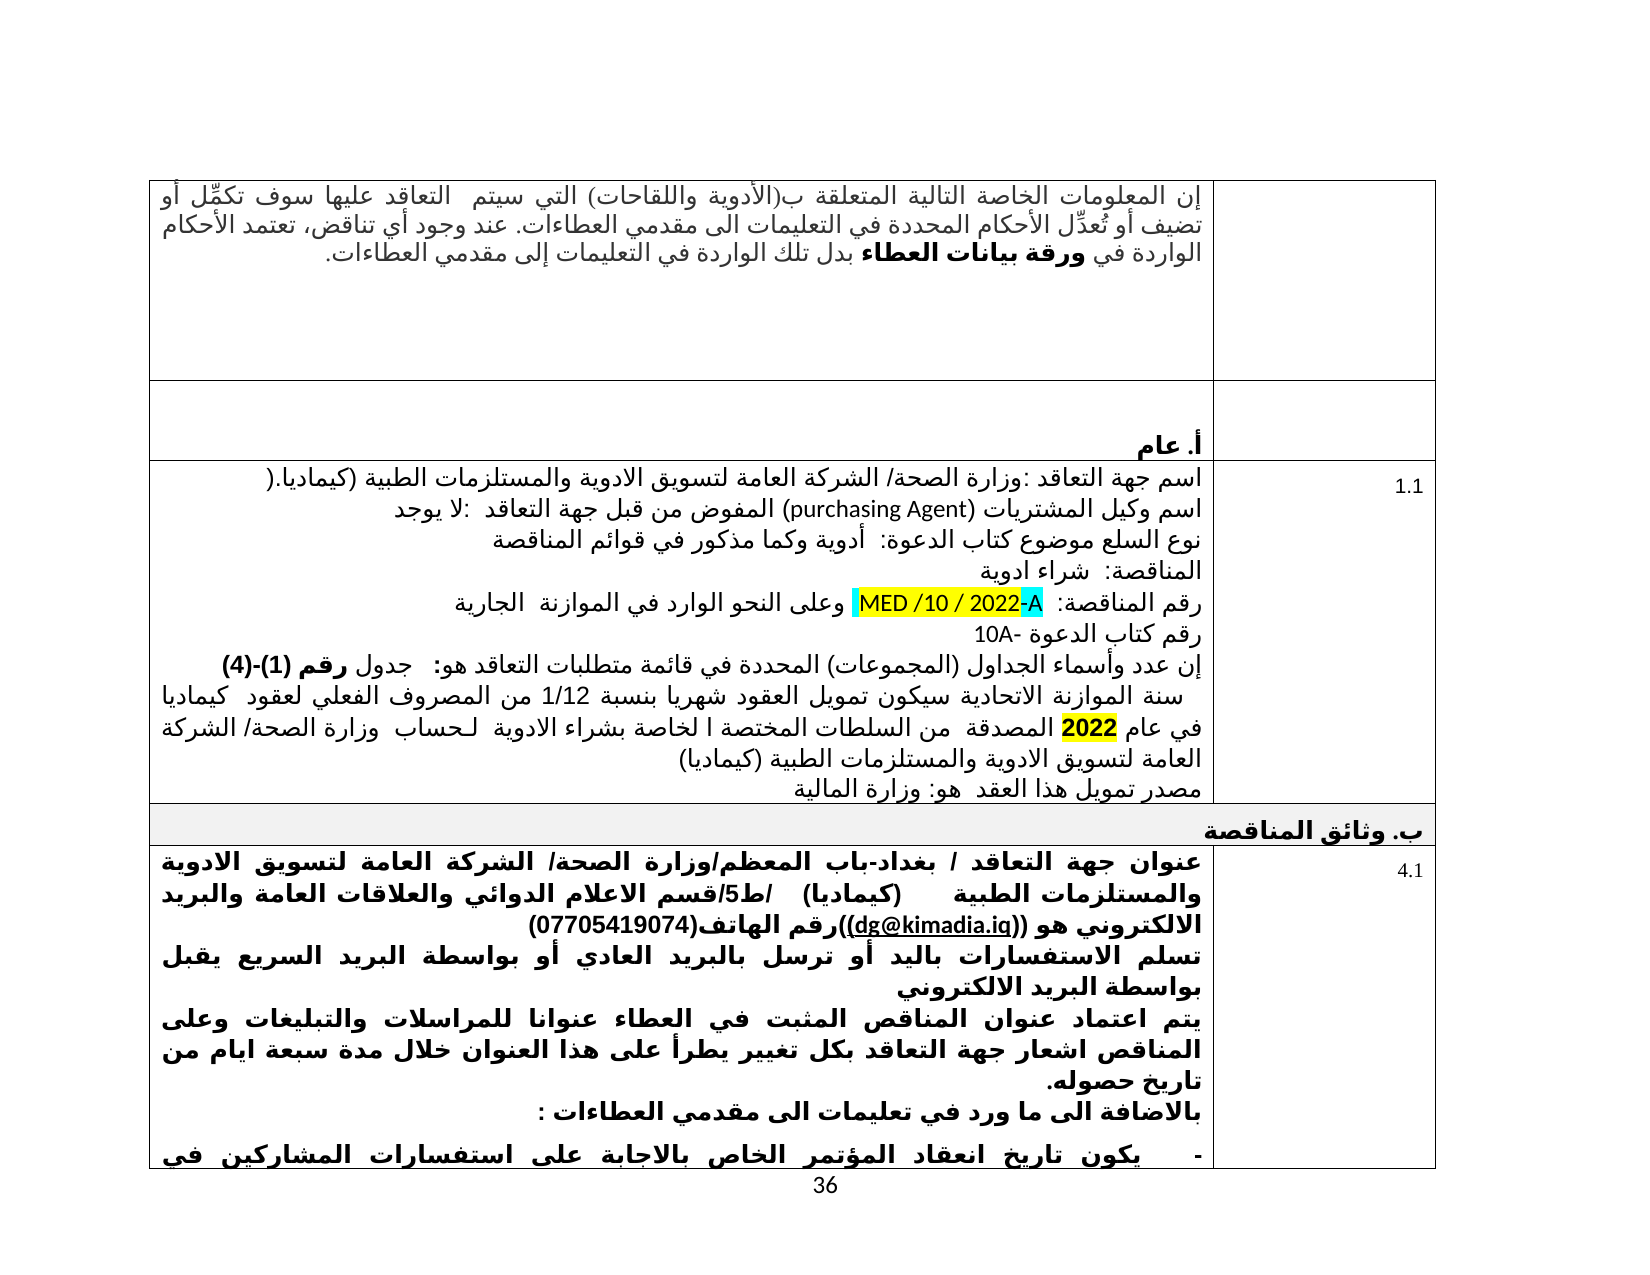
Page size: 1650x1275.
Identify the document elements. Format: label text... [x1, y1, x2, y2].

table_cell [1214, 181, 1435, 380]
table_cell أ. عام [150, 381, 1213, 460]
table_cell 1.1 [1214, 461, 1435, 802]
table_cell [150, 846, 1213, 1168]
table_cell إن المعلومات الخاصة التالية المتعلقة ب(الأدوية واللقاحات) التي سيتم التعاقد عليها سوف تكمِّل أو تضيف أو تُعدِّل الأحكام المحددة في التعليمات الى مقدمي العطاءات. عند وجود أي تناقض، تعتمد الأحكام الواردة في ورقة بيانات العطاء بدل تلك الواردة في التعليمات إلى مقدمي العطاءات. [150, 181, 1213, 380]
table_cell 4.1 [1214, 846, 1435, 1168]
table_cell اسم جهة التعاقد :وزارة الصحة/ الشركة العامة لتسويق الادوية والمستلزمات الطبية (كيماديا.( اسم وكيل المشتريات (purchasing Agent) المفوض من قبل جهة التعاقد: لا يوجد نوع السلع موضوع كتاب الدعوة: أدوية وكما مذكور في قوائم المناقصة المناقصة: شراء ادوية رقم المناقصة: MED /10 / 2022-A وعلى النحو الوارد في الموازنة الجارية رقم كتاب الدعوة -10A إن عدد وأسماء الجداول (المجموعات) المحددة في قائمة متطلبات التعاقد هو: جدول رقم (1)-(4) سنة الموازنة الاتحادية سيكون تمويل العقود شهريا بنسبة 1/12 من المصروف الفعلي لعقود كيماديا في عام 2022 المصدقة من السلطات المختصة ا لخاصة بشراء الادوية لـحساب وزارة الصحة/ الشركة العامة لتسويق الادوية والمستلزمات الطبية (كيماديا) مصدر تمويل هذا العقد هو: وزارة المالية [150, 461, 1213, 802]
table_cell ب. وثائق المناقصة [150, 804, 1435, 845]
table_cell [1214, 381, 1435, 460]
